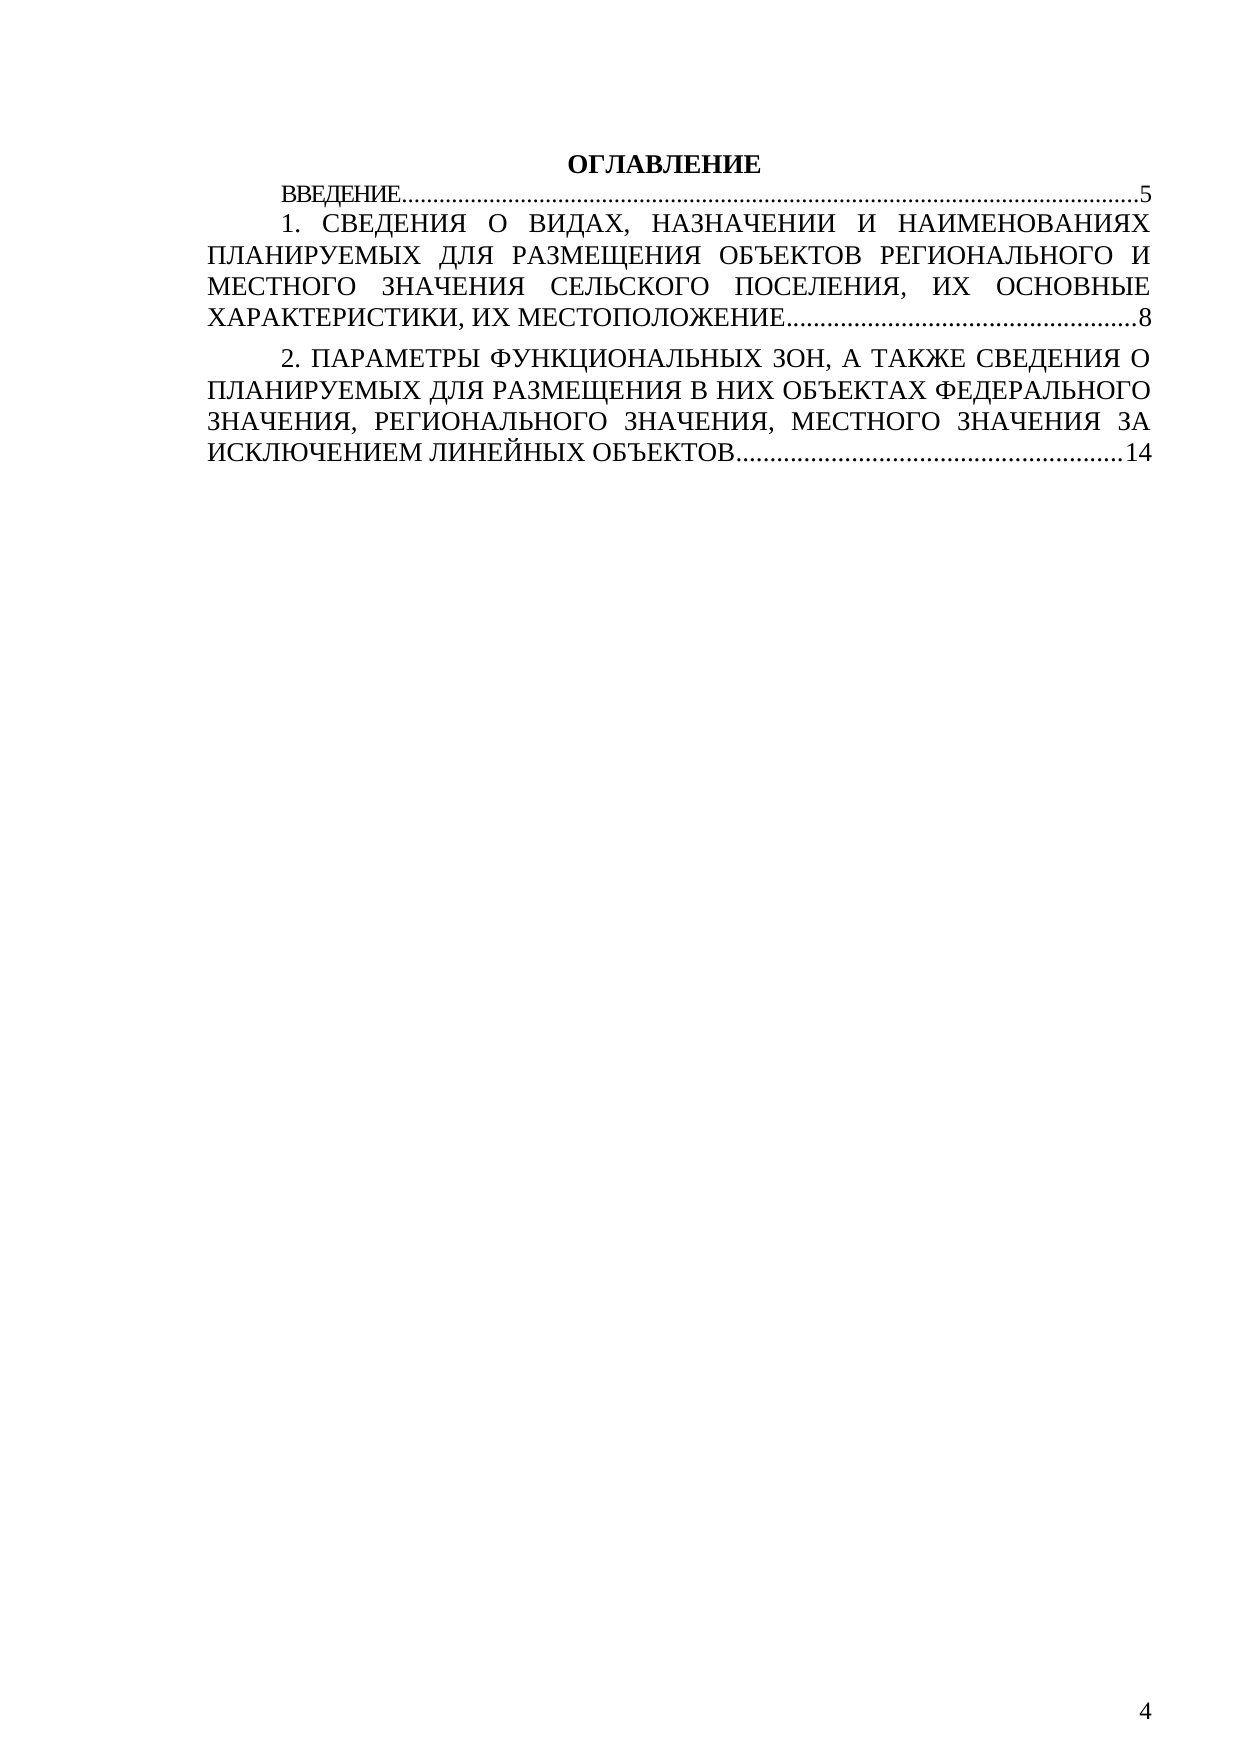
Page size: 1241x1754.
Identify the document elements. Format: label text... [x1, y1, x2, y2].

text 2. ПАРАМЕТРЫ ФУНКЦИОНАЛЬНЫХ ЗОН, А ТАКЖЕ СВЕДЕНИЯ О ПЛАНИРУЕМЫХ ДЛЯ РАЗМЕЩЕНИЯ В НИХ ОБЪЕКТАХ ФЕДЕРАЛЬНОГО ЗНАЧЕНИЯ, РЕГИОНАЛЬНОГО ЗНАЧЕНИЯ, МЕСТНОГО ЗНАЧЕНИЯ ЗА ИСКЛЮЧЕНИЕМ ЛИНЕЙНЫХ ОБЪЕКТОВ 14 [207, 343, 1151, 467]
text ВВЕДЕНИЕ 5 [177, 179, 1151, 208]
text ОГЛАВЛЕНИЕ [177, 148, 1151, 179]
text 1. СВЕДЕНИЯ О ВИДАХ, НАЗНАЧЕНИИ И НАИМЕНОВАНИЯХ ПЛАНИРУЕМЫХ ДЛЯ РАЗМЕЩЕНИЯ ОБЪЕКТОВ РЕГИОНАЛЬНОГО И МЕСТНОГО ЗНАЧЕНИЯ СЕЛЬСКОГО ПОСЕЛЕНИЯ, ИХ ОСНОВНЫЕ ХАРАКТЕРИСТИКИ, ИХ МЕСТОПОЛОЖЕНИЕ 8 [207, 208, 1151, 332]
